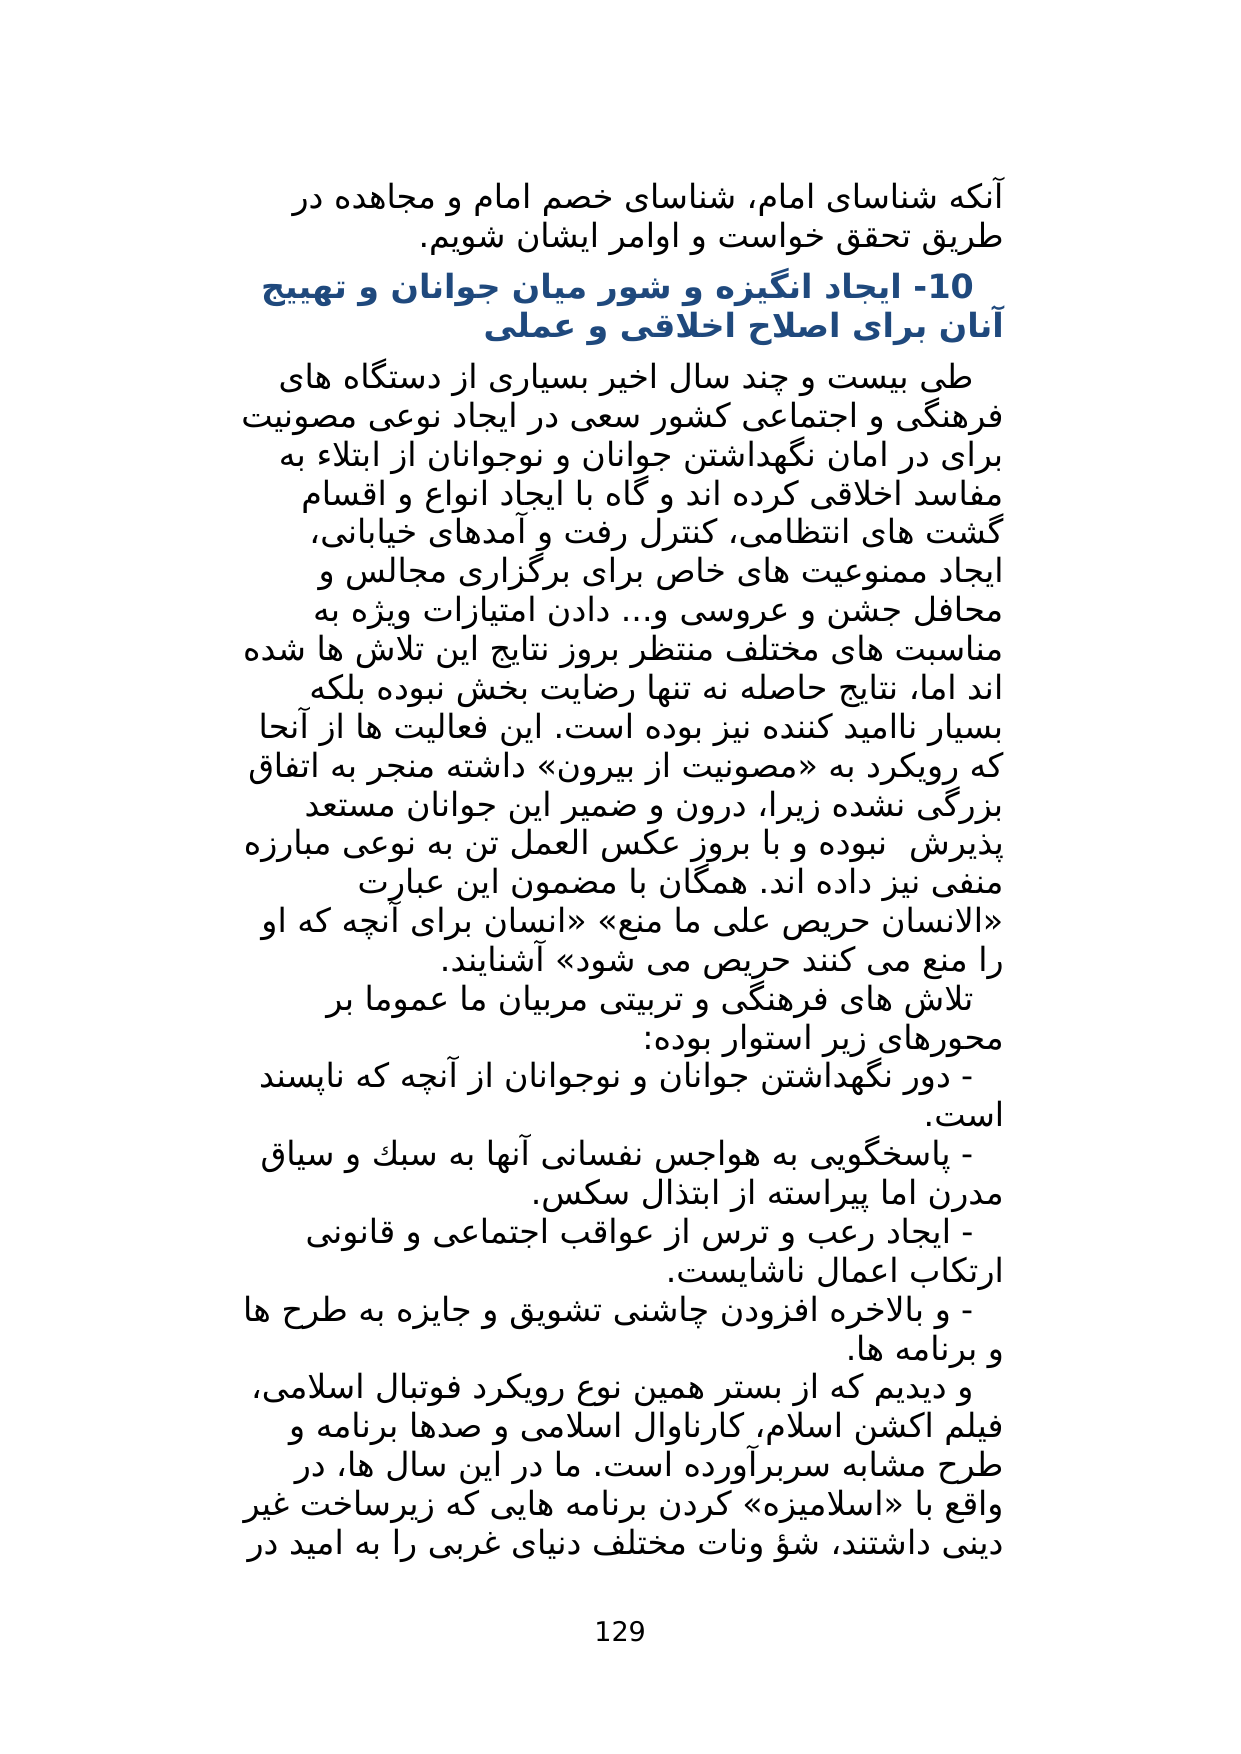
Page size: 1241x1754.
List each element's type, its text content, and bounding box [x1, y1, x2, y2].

text طى بيست و چند سال اخير بسيارى از دستگاه هاى فرهنگى و اجتماعى كشور سعى در ايجاد نوعى مصونيت براى در امان نگهداشتن جوانان و نوجوانان از ابتلاء به مفاسد اخلاقى كرده اند و گاه با ايجاد انواع و اقسام گشت هاى انتظامى، كنترل رفت و آمدهاى خيابانى، ايجاد ممنوعيت هاى خاص براى برگزارى مجالس و محافل جشن و عروسى و... دادن امتيازات ويژه به مناسبت هاى مختلف منتظر بروز نتايج اين تلاش ها شده اند اما، نتايج حاصله نه تنها رضايت بخش نبوده بلكه بسيار نااميد كننده نيز بوده است. اين فعاليت ها از آنحا كه رويكرد به «مصونيت از بيرون» داشته منجر به اتفاق بزرگى نشده زيرا، درون و ضمير اين جوانان مستعد پذيرش ‍ نبوده و با بروز عكس العمل تن به نوعى مبارزه منفى نيز داده اند. همگان با مضمون اين عبارت «الانسان حريص على ما منع» «انسان براى آنچه كه او را منع مى كنند حريص مى شود» آشنايند. [236, 358, 1004, 979]
text - ايجاد رعب و ترس از عواقب اجتماعى و قانونى ارتكاب اعمال ناشايست. [236, 1212, 1004, 1290]
text - و بالاخره افزودن چاشنى تشويق و جايزه به طرح ها و برنامه ها. [236, 1290, 1004, 1368]
text - پاسخگويى به هواجس نفسانى آنها به سبك و سياق مدرن اما پيراسته از ابتذال سكس. [236, 1135, 1004, 1212]
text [236, 177, 1004, 255]
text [236, 1368, 1004, 1562]
text - دور نگهداشتن جوانان و نوجوانان از آنچه كه ناپسند است. [236, 1057, 1004, 1135]
text تلاش هاى فرهنگى و تربيتى مربيان ما عموما بر محورهاى زير استوار بوده: [236, 979, 1004, 1057]
subtitle 10- ايجاد انگيزه و شور ميان جوانان و تهييج آنان براى اصلاح اخلاقى و عملى [236, 267, 1004, 345]
